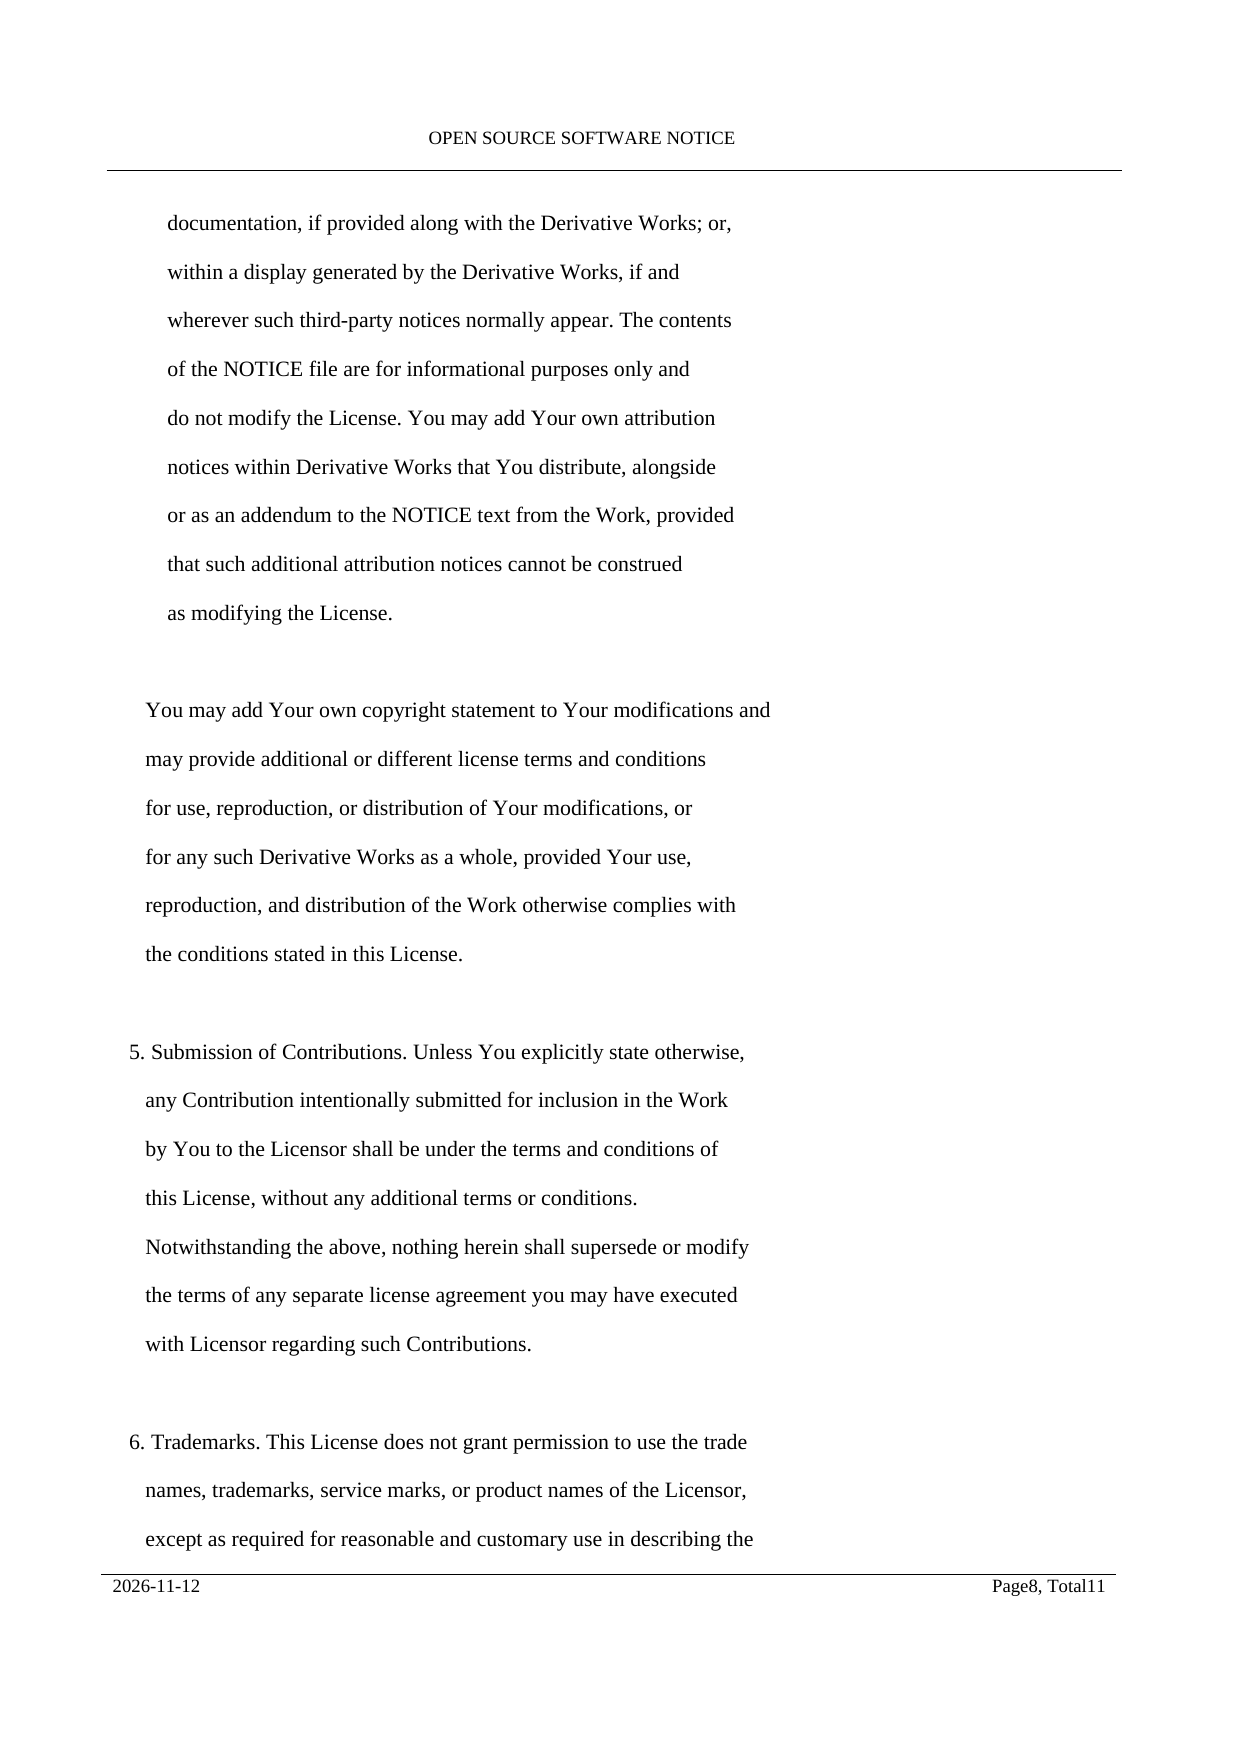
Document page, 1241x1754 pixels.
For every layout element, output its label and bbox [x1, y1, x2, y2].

text [112, 206, 1128, 1555]
